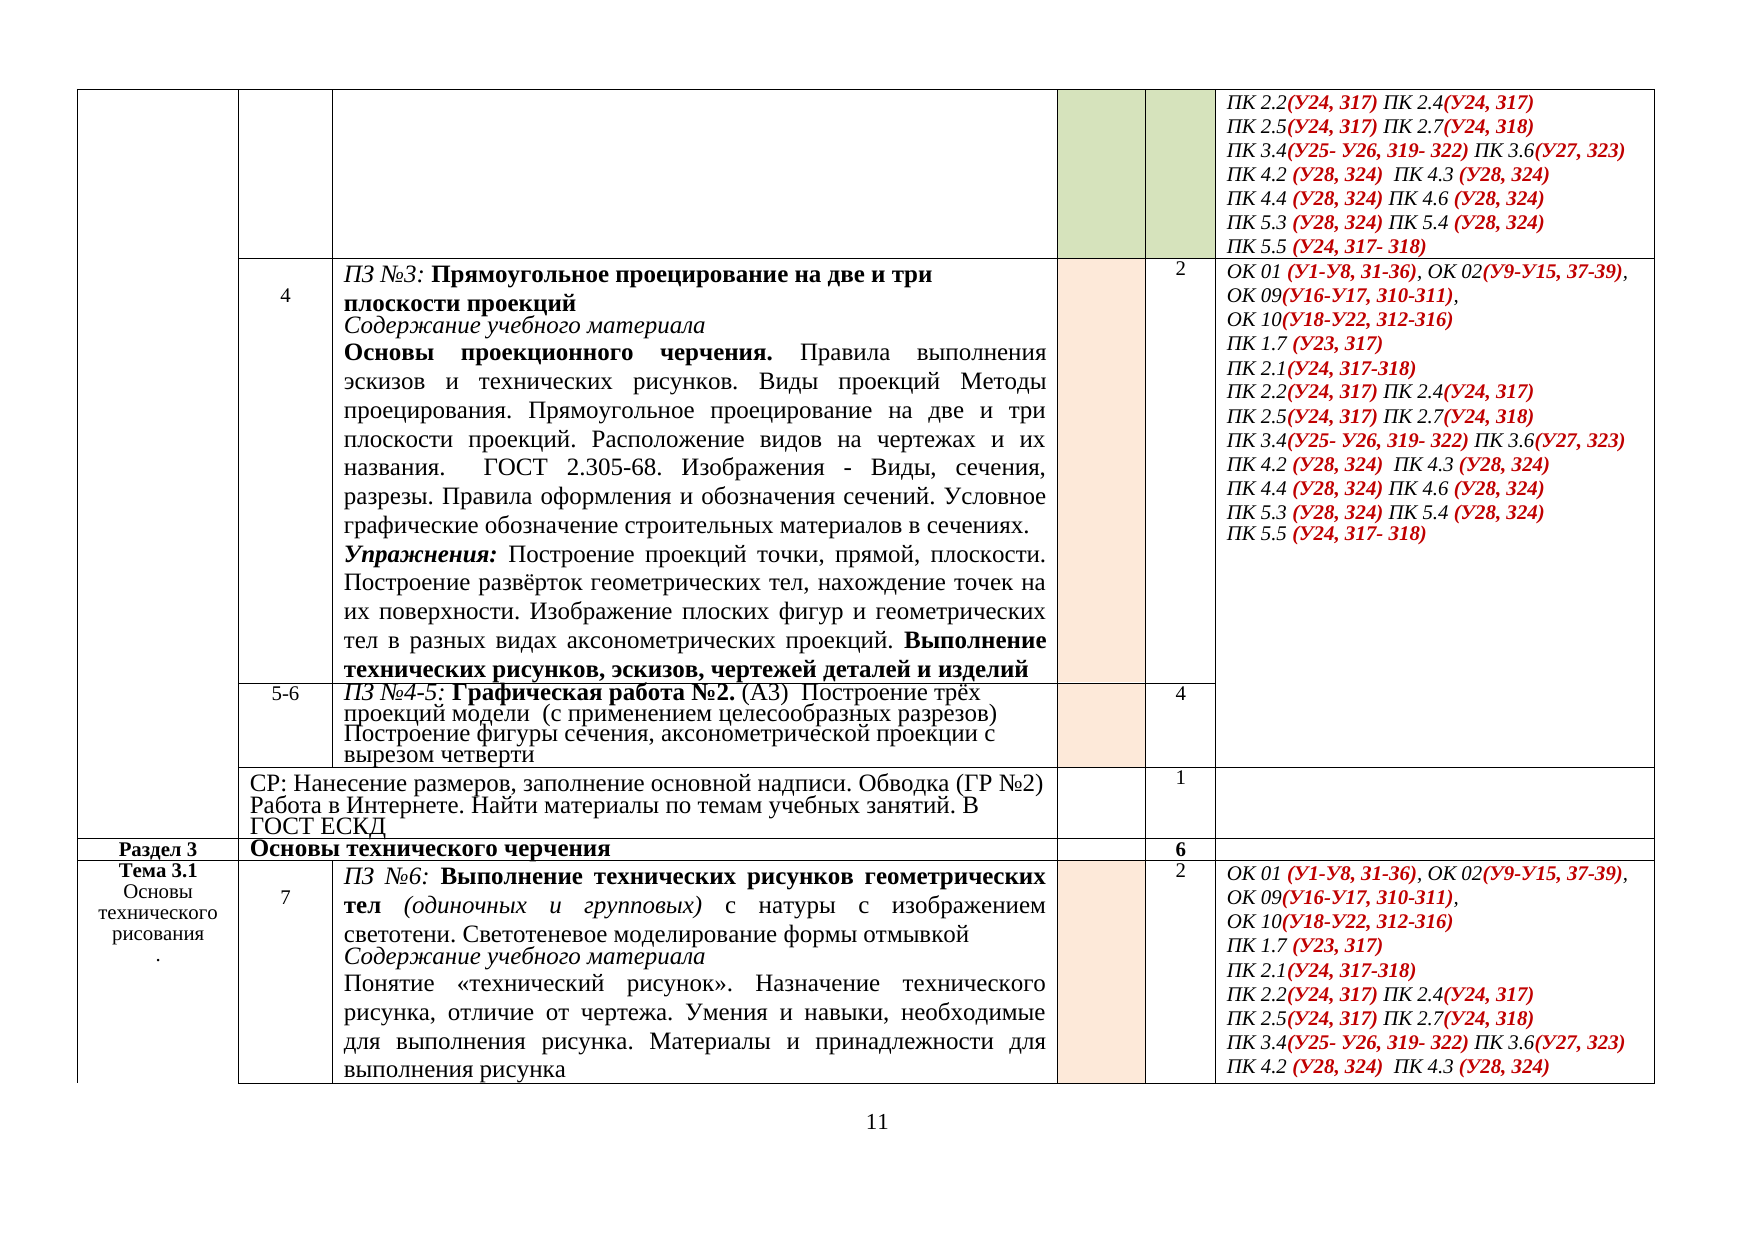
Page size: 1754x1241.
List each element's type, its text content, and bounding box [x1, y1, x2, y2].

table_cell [1216, 90, 1654, 258]
table_cell Основы технического черчения [239, 839, 1057, 860]
table_cell - ДО [1146, 90, 1215, 258]
table_cell СР: Нанесение размеров, заполнение основной надписи. Обводка (ГР №2) Работа в Интернете. Найти материалы по темам учебных занятий. В ГОСТ ЕСКД [239, 768, 1057, 838]
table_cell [333, 90, 1057, 258]
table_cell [333, 861, 1057, 1083]
table_cell [1058, 839, 1145, 860]
table_cell ПЗ №4-5: Графическая работа №2. (A3) Построение трёх проекций модели (с применением целесообразных разрезов) Построение фигуры сечения, аксонометрической проекции с вырезом четверти [333, 684, 1057, 767]
table_cell ПЗ №3: Прямоугольное проецирование на две и три плоскости проекций Содержание учебного материала Основы проекционного черчения. Правила выполнения эскизов и технических рисунков. Виды проекций Методы проецирования. Прямоугольное проецирование на две и три плоскости проекций. Расположение видов на чертежах и их названия. ГОСТ 2.305-68. Изображения - Виды, сечения, разрезы. Правила оформления и обозначения сечений. Условное графические обозначение строительных материалов в сечениях. Упражнения: Построение проекций точки, прямой, плоскости. Построение развёрток геометрических тел, нахождение точек на их поверхности. Изображение плоских фигур и геометрических тел в разных видах аксонометрических проекций. Выполнение технических рисунков, эскизов, чертежей деталей и изделий [333, 259, 1057, 682]
table_cell [1058, 768, 1145, 838]
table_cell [78, 90, 238, 838]
table_cell - [239, 90, 332, 258]
table_cell 7 [239, 861, 332, 1083]
table_cell 2 [1146, 259, 1215, 682]
table_cell [1058, 259, 1145, 682]
table_cell 4 [239, 259, 332, 682]
table_cell 5-6 [239, 684, 332, 767]
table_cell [78, 861, 238, 1083]
table_cell [1216, 768, 1654, 838]
table_cell - [1058, 90, 1145, 258]
table_cell 4 [1146, 684, 1215, 767]
table_cell 1 [1146, 768, 1215, 838]
table_cell Раздел 3 [78, 839, 238, 860]
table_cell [1216, 861, 1654, 1083]
table_cell [1058, 861, 1145, 1083]
table_cell [1058, 684, 1145, 767]
table_cell 2 [1146, 861, 1215, 1083]
table_cell 6 [1146, 839, 1215, 860]
table_cell [1216, 839, 1654, 860]
